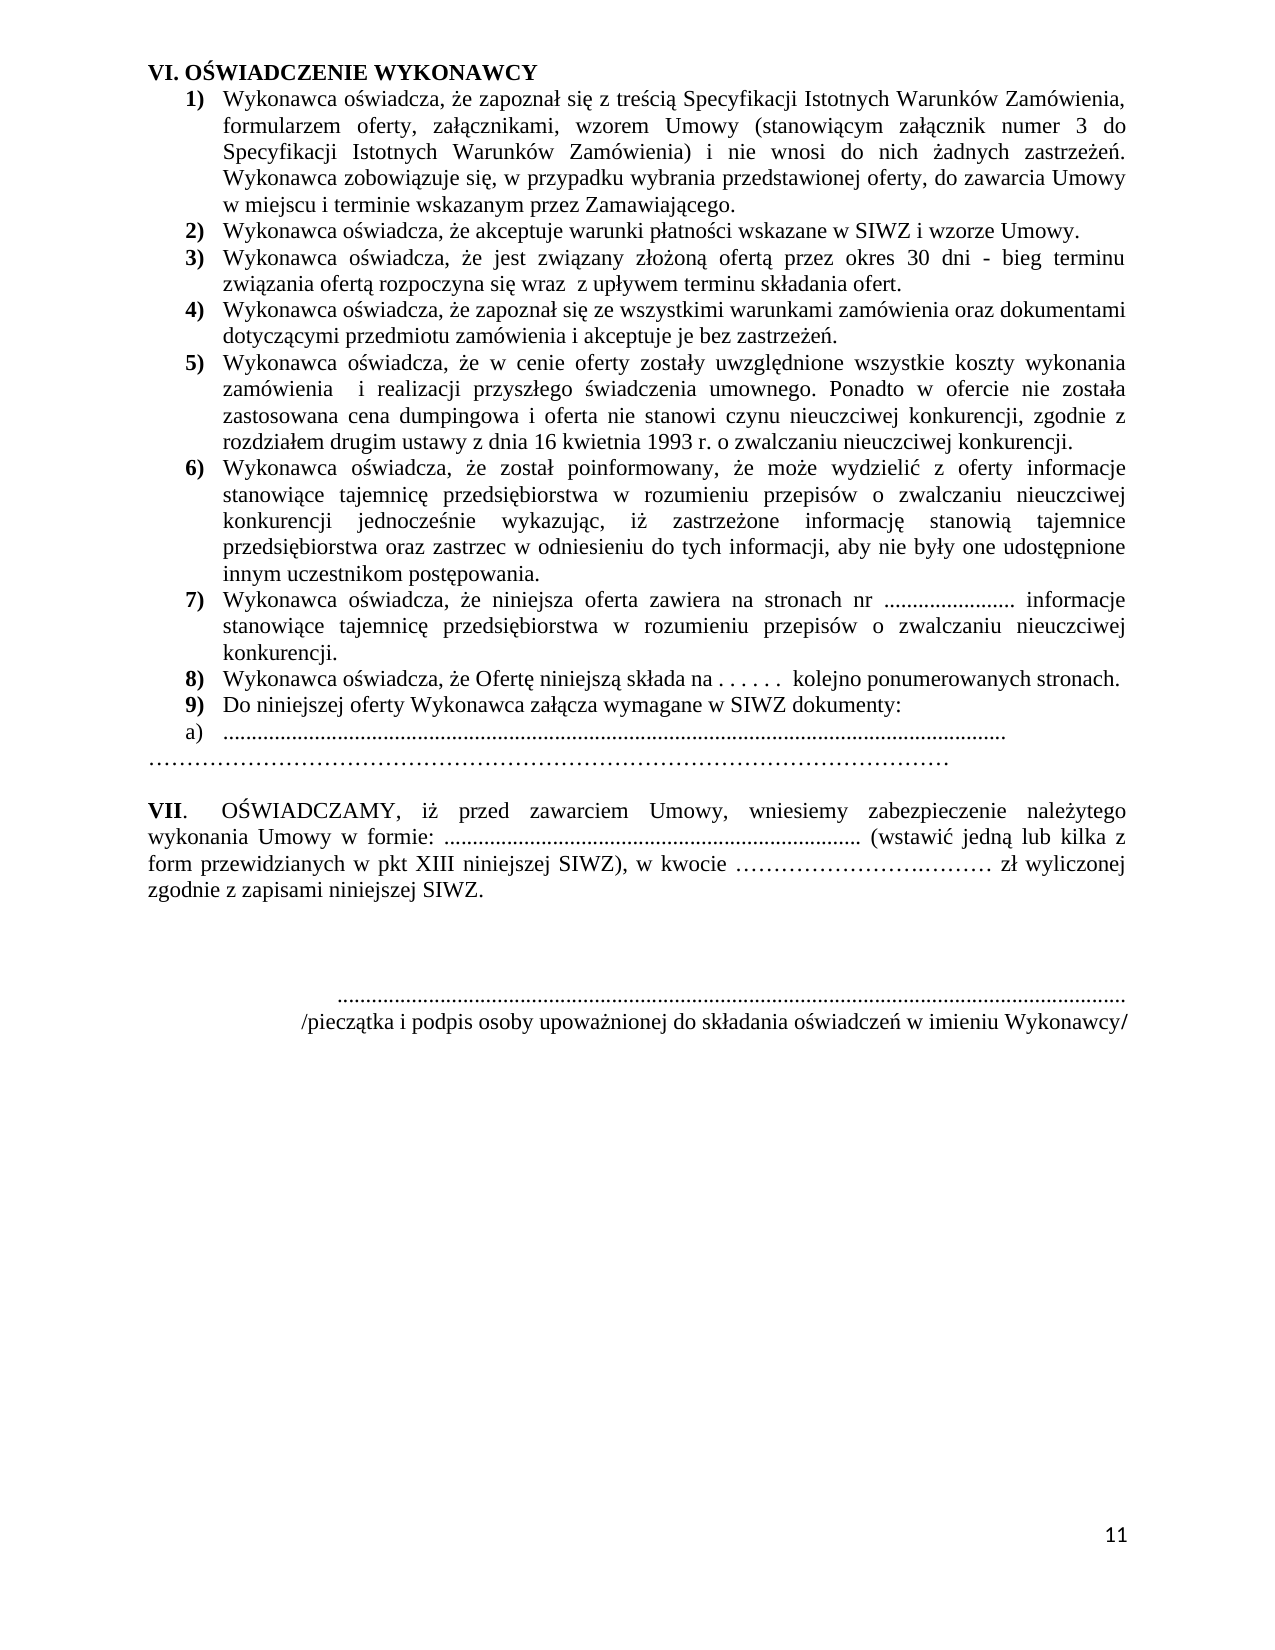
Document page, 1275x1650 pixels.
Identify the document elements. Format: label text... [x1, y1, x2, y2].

list ......................................................................................................................................... [185, 718, 1127, 744]
text VII. OŚWIADCZAMY, iż przed zawarciem Umowy, wniesiemy zabezpieczenie należytego wykonania Umowy w formie: ......................................................................... (wstawić jedną lub kilka z form przewidzianych w pkt XIII niniejszej SIWZ), w kwocie …………………….……… zł wyliczonej zgodnie z zapisami niniejszej SIWZ. [148, 797, 1127, 902]
text .......................................................................................................................................... [148, 981, 1127, 1008]
list Wykonawca oświadcza, że zapoznał się ze wszystkimi warunkami zamówienia oraz dokumentami dotyczącymi przedmiotu zamówienia i akceptuje je bez zastrzeżeń. [185, 296, 1127, 349]
list Wykonawca oświadcza, że zapoznał się z treścią Specyfikacji Istotnych Warunków Zamówienia, formularzem oferty, załącznikami, wzorem Umowy (stanowiącym załącznik numer 3 do Specyfikacji Istotnych Warunków Zamówienia) i nie wnosi do nich żadnych zastrzeżeń. Wykonawca zobowiązuje się, w przypadku wybrania przedstawionej oferty, do zawarcia Umowy w miejscu i terminie wskazanym przez Zamawiającego. [185, 85, 1127, 217]
list Wykonawca oświadcza, że w cenie oferty zostały uwzględnione wszystkie koszty wykonania zamówienia i realizacji przyszłego świadczenia umownego. Ponadto w ofercie nie została zastosowana cena dumpingowa i oferta nie stanowi czynu nieuczciwej konkurencji, zgodnie z rozdziałem drugim ustawy z dnia 16 kwietnia 1993 r. o zwalczaniu nieuczciwej konkurencji. [185, 349, 1127, 454]
list Wykonawca oświadcza, że akceptuje warunki płatności wskazane w SIWZ i wzorze Umowy. [185, 217, 1127, 243]
text VI. OŚWIADCZENIE WYKONAWCY [148, 59, 1127, 85]
list Wykonawca oświadcza, że niniejsza oferta zawiera na stronach nr ....................... informacje stanowiące tajemnicę przedsiębiorstwa w rozumieniu przepisów o zwalczaniu nieuczciwej konkurencji. [185, 586, 1127, 665]
list Do niniejszej oferty Wykonawca załącza wymagane w SIWZ dokumenty: [185, 692, 1127, 718]
list Wykonawca oświadcza, że został poinformowany, że może wydzielić z oferty informacje stanowiące tajemnicę przedsiębiorstwa w rozumieniu przepisów o zwalczaniu nieuczciwej konkurencji jednocześnie wykazując, iż zastrzeżone informację stanowią tajemnice przedsiębiorstwa oraz zastrzec w odniesieniu do tych informacji, aby nie były one udostępnione innym uczestnikom postępowania. [185, 454, 1127, 586]
list Wykonawca oświadcza, że Ofertę niniejszą składa na . . . . . . kolejno ponumerowanych stronach. [185, 665, 1127, 692]
list Wykonawca oświadcza, że jest związany złożoną ofertą przez okres 30 dni - bieg terminu związania ofertą rozpoczyna się wraz z upływem terminu składania ofert. [185, 243, 1127, 296]
text …………………………………………………………………………………………… [148, 744, 1127, 771]
text /pieczątka i podpis osoby upoważnionej do składania oświadczeń w imieniu Wykonawcy/ [148, 1008, 1127, 1034]
